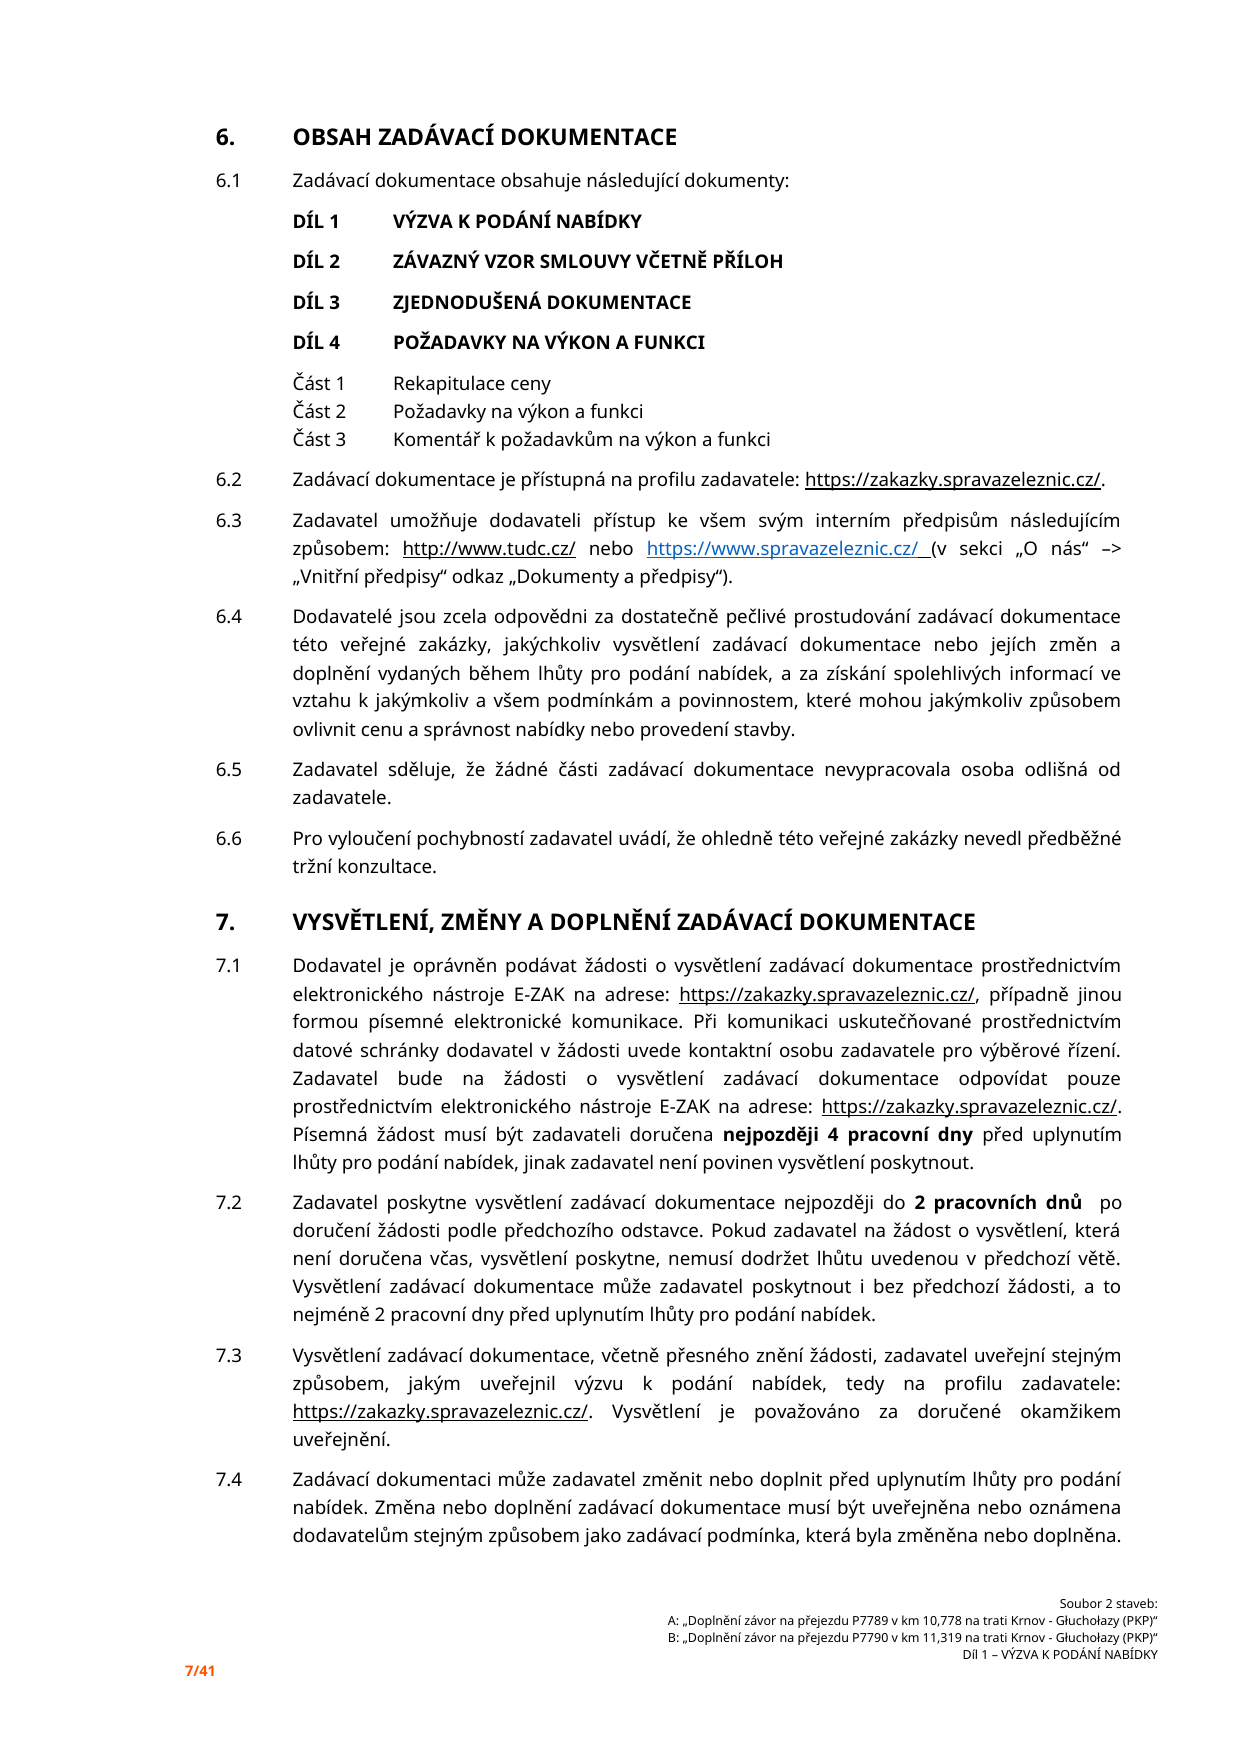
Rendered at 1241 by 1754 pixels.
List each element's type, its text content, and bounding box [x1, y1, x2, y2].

text Dodavatel je oprávněn podávat žádosti o vysvětlení zadávací dokumentace prostřednictvím elektronického nástroje E-ZAK na adrese: https://zakazky.spravazeleznic.cz/, případně jinou formou písemné elektronické komunikace. Při komunikaci uskutečňované prostřednictvím datové schránky dodavatel v žádosti uvede kontaktní osobu zadavatele pro výběrové řízení. Zadavatel bude na žádosti o vysvětlení zadávací dokumentace odpovídat pouze prostřednictvím elektronického nástroje E-ZAK na adrese: https://zakazky.spravazeleznic.cz/. Písemná žádost musí být zadavateli doručena nejpozději 4 pracovní dny před uplynutím lhůty pro podání nabídek, jinak zadavatel není povinen vysvětlení poskytnout. [216, 953, 1122, 1174]
text DÍL 4 POŽADAVKY NA VÝKON A FUNKCI [292, 329, 1122, 355]
text Pro vyloučení pochybností zadavatel uvádí, že ohledně této veřejné zakázky nevedl předběžné tržní konzultace. [216, 825, 1122, 878]
text DÍL 3 ZJEDNODUŠENÁ DOKUMENTACE [292, 289, 1122, 314]
text Část 3 Komentář k požadavkům na výkon a funkci [292, 426, 1122, 452]
text Zadávací dokumentace obsahuje následující dokumenty: [216, 167, 1122, 193]
text DÍL 2 ZÁVAZNÝ VZOR SMLOUVY VČETNĚ PŘÍLOH [292, 248, 1122, 274]
text Zadavatel umožňuje dodavateli přístup ke všem svým interním předpisům následujícím způsobem: http://www.tudc.cz/ nebo https://www.spravazeleznic.cz/ (v sekci „O nás“ –> „Vnitřní předpisy“ odkaz „Dokumenty a předpisy“). [216, 507, 1122, 589]
text Dodavatelé jsou zcela odpovědni za dostatečně pečlivé prostudování zadávací dokumentace této veřejné zakázky, jakýchkoliv vysvětlení zadávací dokumentace nebo jejích změn a doplnění vydaných během lhůty pro podání nabídek, a za získání spolehlivých informací ve vztahu k jakýmkoliv a všem podmínkám a povinnostem, které mohou jakýmkoliv způsobem ovlivnit cenu a správnost nabídky nebo provedení stavby. [216, 604, 1122, 741]
text Vysvětlení zadávací dokumentace, včetně přesného znění žádosti, zadavatel uveřejní stejným způsobem, jakým uveřejnil výzvu k podání nabídek, tedy na profilu zadavatele: https://zakazky.spravazeleznic.cz/. Vysvětlení je považováno za doručené okamžikem uveřejnění. [216, 1342, 1122, 1452]
text Zadavatel poskytne vysvětlení zadávací dokumentace nejpozději do 2 pracovních dnů po doručení žádosti podle předchozího odstavce. Pokud zadavatel na žádost o vysvětlení, která není doručena včas, vysvětlení poskytne, nemusí dodržet lhůtu uvedenou v předchozí větě. Vysvětlení zadávací dokumentace může zadavatel poskytnout i bez předchozí žádosti, a to nejméně 2 pracovní dny před uplynutím lhůty pro podání nabídek. [216, 1189, 1122, 1327]
text Zadávací dokumentaci může zadavatel změnit nebo doplnit před uplynutím lhůty pro podání nabídek. Změna nebo doplnění zadávací dokumentace musí být uveřejněna nebo oznámena dodavatelům stejným způsobem jako zadávací podmínka, která byla změněna nebo doplněna. [216, 1467, 1122, 1548]
text Zadavatel sděluje, že žádné části zadávací dokumentace nevypracovala osoba odlišná od zadavatele. [216, 756, 1122, 810]
text Zadávací dokumentace je přístupná na profilu zadavatele: https://zakazky.spravazeleznic.cz/. [216, 467, 1122, 492]
text VYSVĚTLENÍ, ZMĚNY A DOPLNĚNÍ ZADÁVACÍ DOKUMENTACE [216, 906, 1122, 937]
text Část 2 Požadavky na výkon a funkci [292, 398, 1122, 424]
text OBSAH ZADÁVACÍ DOKUMENTACE [216, 121, 1122, 152]
text Část 1 Rekapitulace ceny [292, 370, 1122, 396]
text DÍL 1 VÝZVA K PODÁNÍ NABÍDKY [292, 208, 1122, 233]
